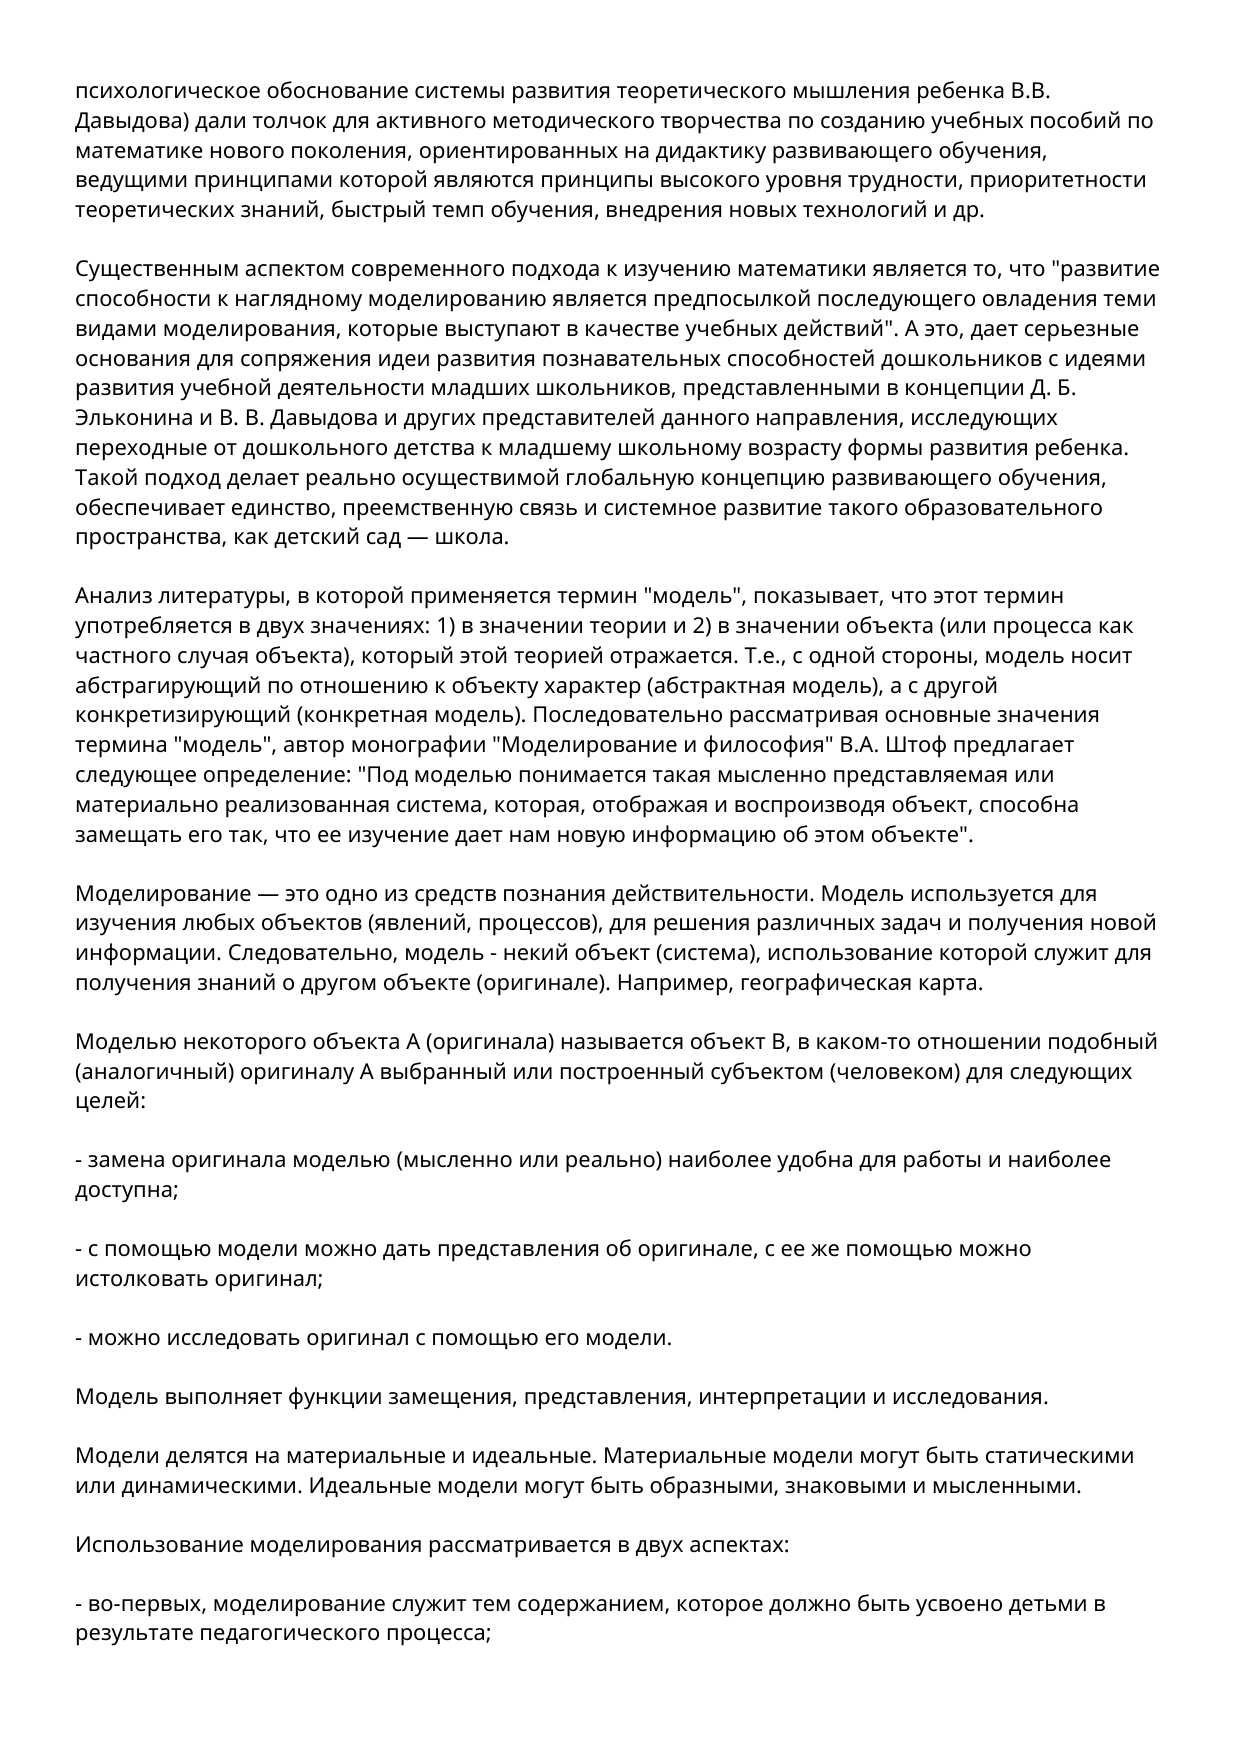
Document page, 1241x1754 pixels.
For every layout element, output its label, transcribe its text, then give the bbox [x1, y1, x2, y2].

text Использование моделирования рассматривается в двух аспектах: [75, 1528, 1165, 1558]
text Анализ литературы, в которой применяется термин "модель", показывает, что этот термин употребляется в двух значениях: 1) в значении теории и 2) в значении объекта (или процесса как частного случая объекта), который этой теорией отражается. Т.е., с одной стороны, модель носит абстрагирующий по отношению к объекту характер (абстрактная модель), а с другой конкретизирующий (конкретная модель). Последовательно рассматривая основные значения термина "модель", автор монографии "Моделирование и философия" В.А. Штоф предлагает следующее определение: "Под моделью понимается такая мысленно представляемая или материально реализованная система, которая, отображая и воспроизводя объект, способна замещать его так, что ее изучение дает нам новую информацию об этом объекте". [75, 580, 1165, 848]
text Существенным аспектом современного подхода к изучению математики является то, что "развитие способности к наглядному моделированию является предпосылкой последующего овладения теми видами моделирования, которые выступают в качестве учебных действий". А это, дает серьезные основания для сопряжения идеи развития познавательных способностей дошкольников с идеями развития учебной деятельности младших школьников, представленными в концепции Д. Б. Эльконина и В. В. Давыдова и других представителей данного направления, исследующих переходные от дошкольного детства к младшему школьному возрасту формы развития ребенка. Такой подход делает реально осуществимой глобальную концепцию развивающего обучения, обеспечивает единство, преемственную связь и системное развитие такого образовательного пространства, как детский сад — школа. [75, 253, 1165, 551]
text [75, 75, 1165, 224]
text - во-первых, моделирование служит тем содержанием, которое должно быть усвоено детьми в результате педагогического процесса; [75, 1587, 1165, 1647]
text Модели делятся на материальные и идеальные. Материальные модели могут быть статическими или динамическими. Идеальные модели могут быть образными, знаковыми и мысленными. [75, 1440, 1165, 1499]
text - с помощью модели можно дать представления об оригинале, с ее же помощью можно истолковать оригинал; [75, 1233, 1165, 1293]
text Модель выполняет функции замещения, представления, интерпретации и исследования. [75, 1381, 1165, 1411]
text - замена оригинала моделью (мысленно или реально) наиболее удобна для работы и наиболее доступна; [75, 1144, 1165, 1204]
text Моделью некоторого объекта А (оригинала) называется объект В, в каком-то отношении подобный (аналогичный) оригиналу А выбранный или построенный субъектом (человеком) для следующих целей: [75, 1026, 1165, 1115]
text Моделирование — это одно из средств познания действительности. Модель используется для изучения любых объектов (явлений, процессов), для решения различных задач и получения новой информации. Следовательно, модель - некий объект (система), использование которой служит для получения знаний о другом объекте (оригинале). Например, географическая карта. [75, 877, 1165, 997]
text - можно исследовать оригинал с помощью его модели. [75, 1322, 1165, 1352]
